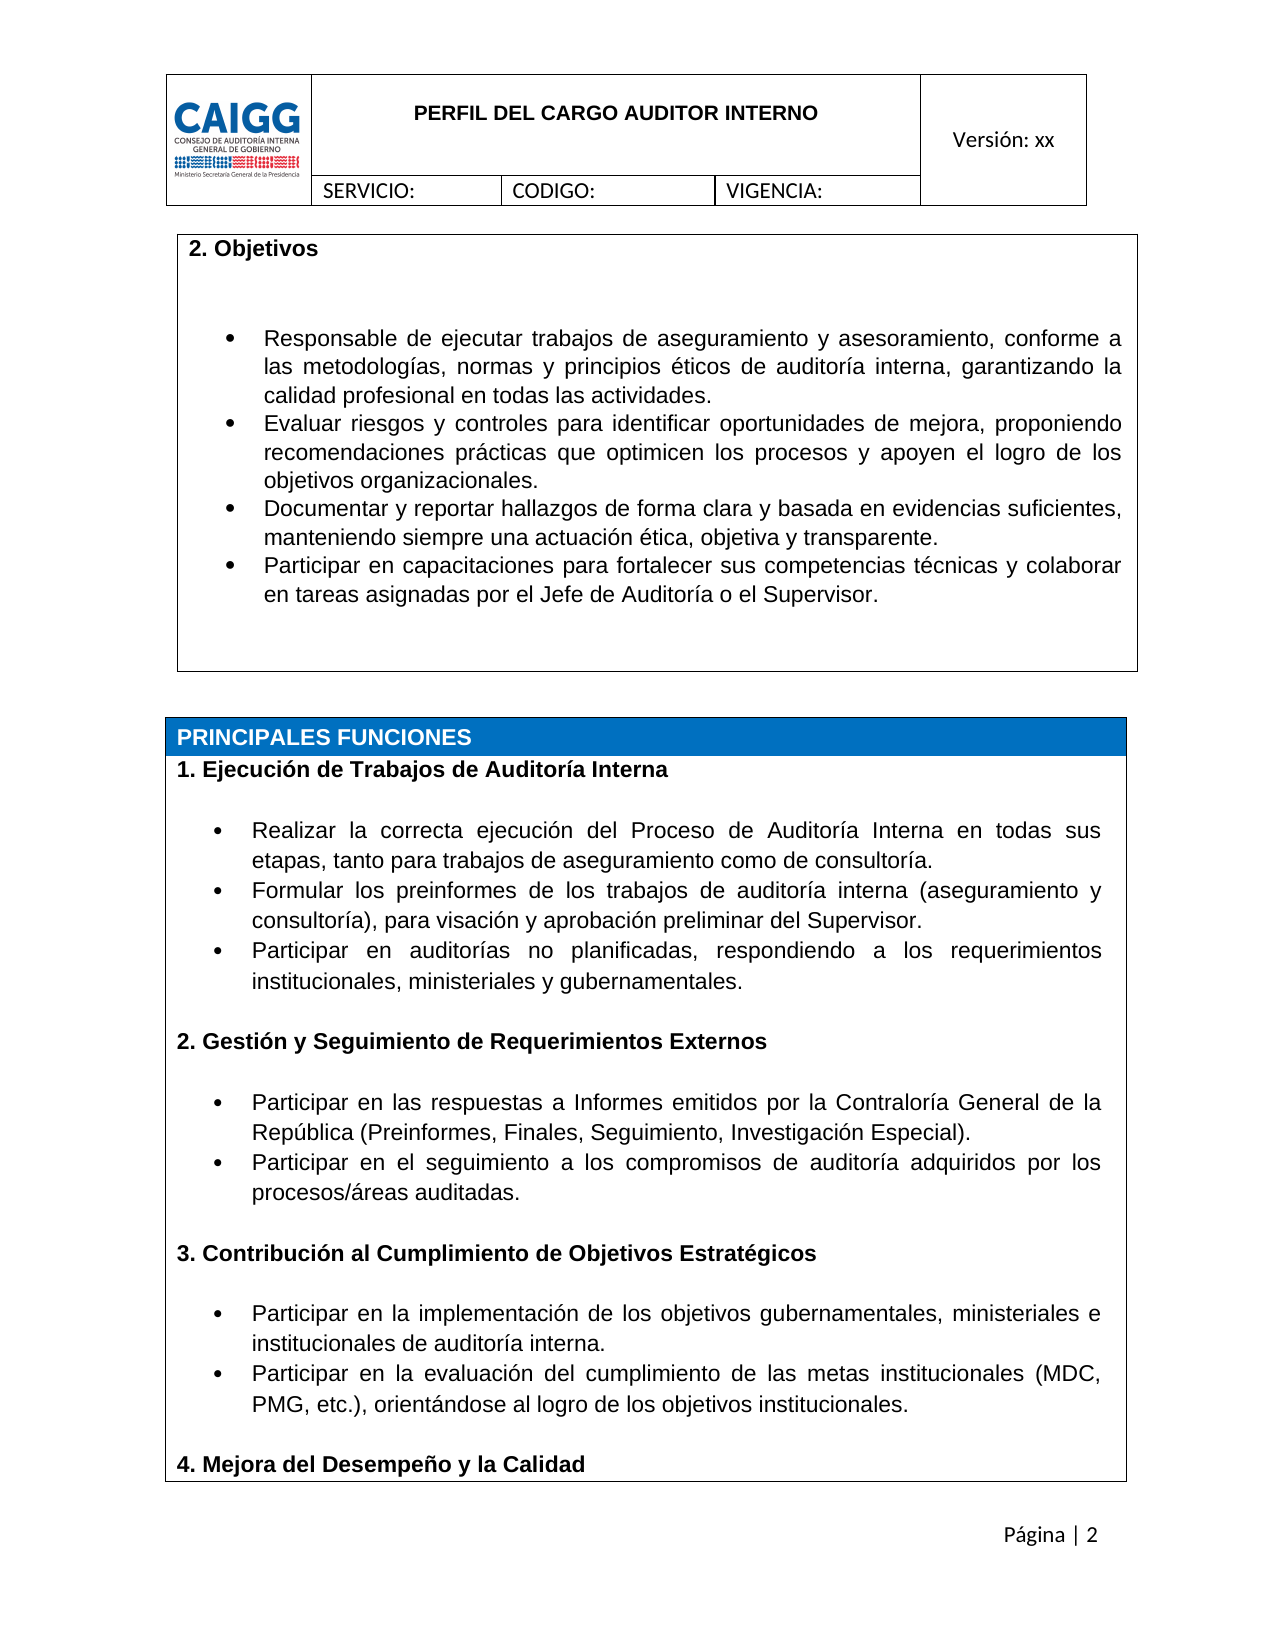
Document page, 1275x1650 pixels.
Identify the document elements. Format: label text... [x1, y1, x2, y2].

table_header PRINCIPALES FUNCIONES [166, 718, 1126, 756]
picture [173, 101, 301, 178]
